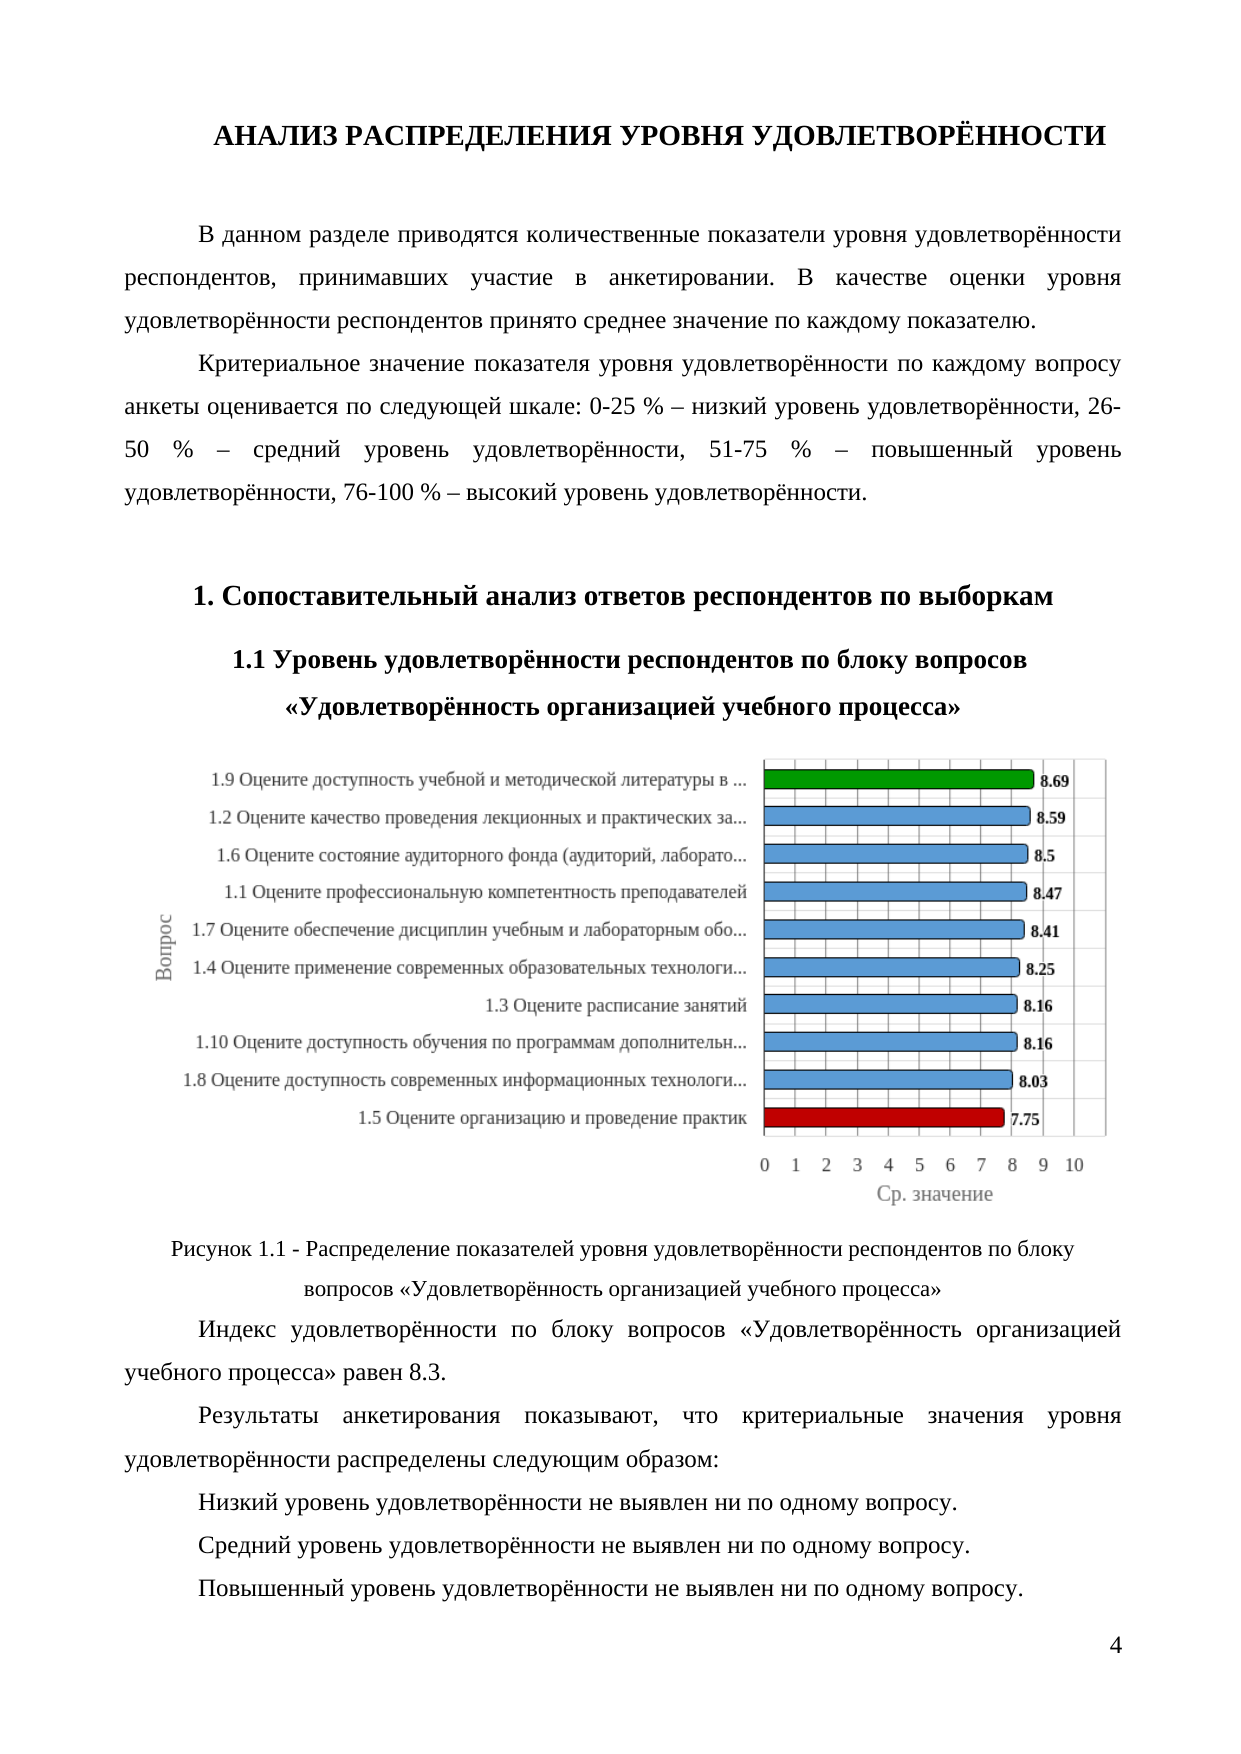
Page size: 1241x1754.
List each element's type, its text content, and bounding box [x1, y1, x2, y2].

text Низкий уровень удовлетворённости не выявлен ни по одному вопросу. [124, 1487, 1122, 1516]
subtitle АНАЛИЗ РАСПРЕДЕЛЕНИЯ УРОВНЯ УДОВЛЕТВОРЁННОСТИ [124, 118, 1122, 152]
text Рисунок 1.1 - Распределение показателей уровня удовлетворённости респондентов по блоку вопросов «Удовлетворённость организацией учебного процесса» [124, 1235, 1122, 1301]
text Результаты анкетирования показывают, что критериальные значения уровня удовлетворённости распределены следующим образом: [124, 1401, 1122, 1472]
text Средний уровень удовлетворённости не выявлен ни по одному вопросу. [124, 1530, 1122, 1559]
picture [124, 749, 1129, 1221]
text В данном разделе приводятся количественные показатели уровня удовлетворённости респондентов, принимавших участие в анкетировании. В качестве оценки уровня удовлетворённости респондентов принято среднее значение по каждому показателю. [124, 219, 1122, 334]
subtitle 1. Сопоставительный анализ ответов респондентов по выборкам [124, 578, 1122, 612]
text Индекс удовлетворённости по блоку вопросов «Удовлетворённость организацией учебного процесса» равен 8.3. [124, 1314, 1122, 1386]
subtitle 1.1 Уровень удовлетворённости респондентов по блоку вопросов «Удовлетворённость организацией учебного процесса» [124, 643, 1122, 721]
text Критериальное значение показателя уровня удовлетворённости по каждому вопросу анкеты оценивается по следующей шкале: 0-25 % – низкий уровень удовлетворённости, 26-50 % – средний уровень удовлетворённости, 51-75 % – повышенный уровень удовлетворённости, 76-100 % – высокий уровень удовлетворённости. [124, 348, 1122, 506]
text Повышенный уровень удовлетворённости не выявлен ни по одному вопросу. [124, 1573, 1122, 1602]
